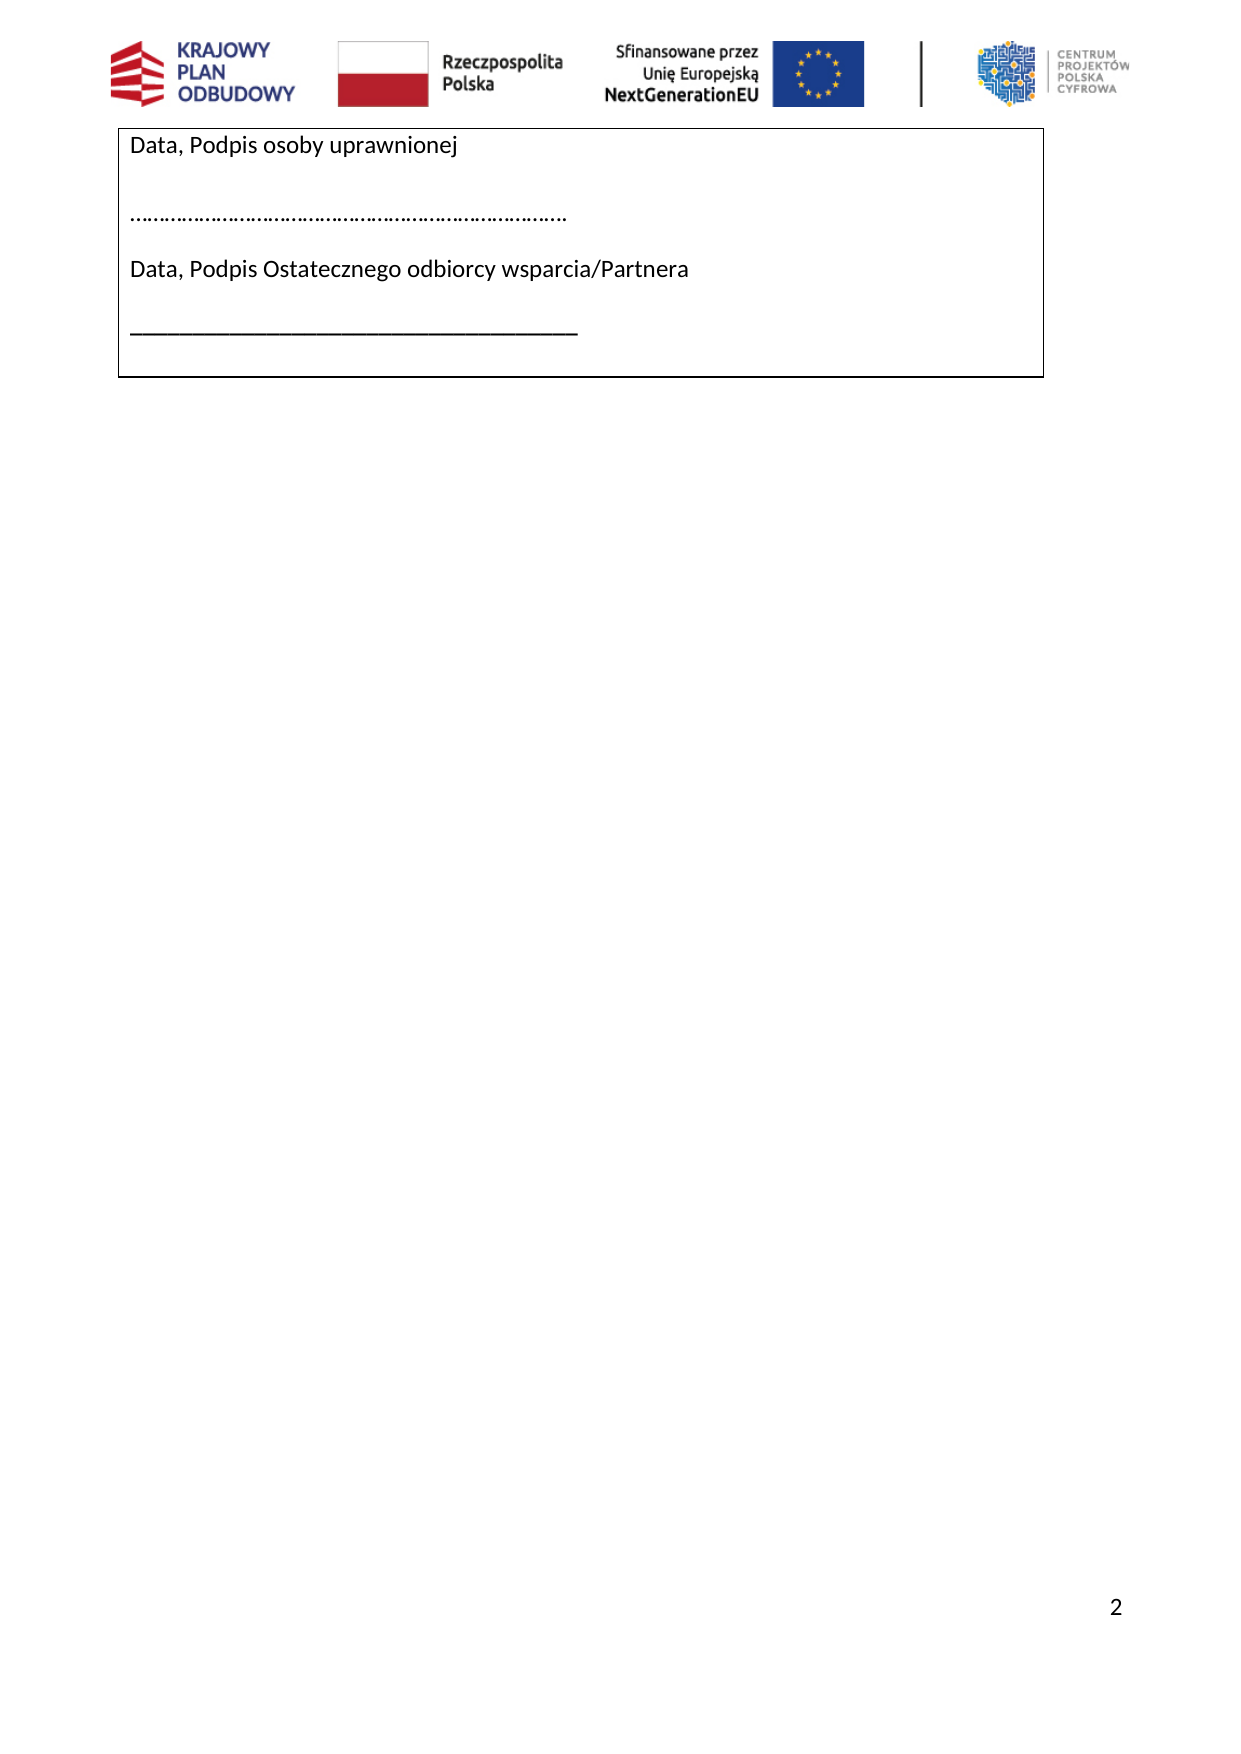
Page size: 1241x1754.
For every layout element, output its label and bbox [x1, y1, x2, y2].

picture [110, 41, 1130, 107]
table_cell [119, 129, 1043, 376]
